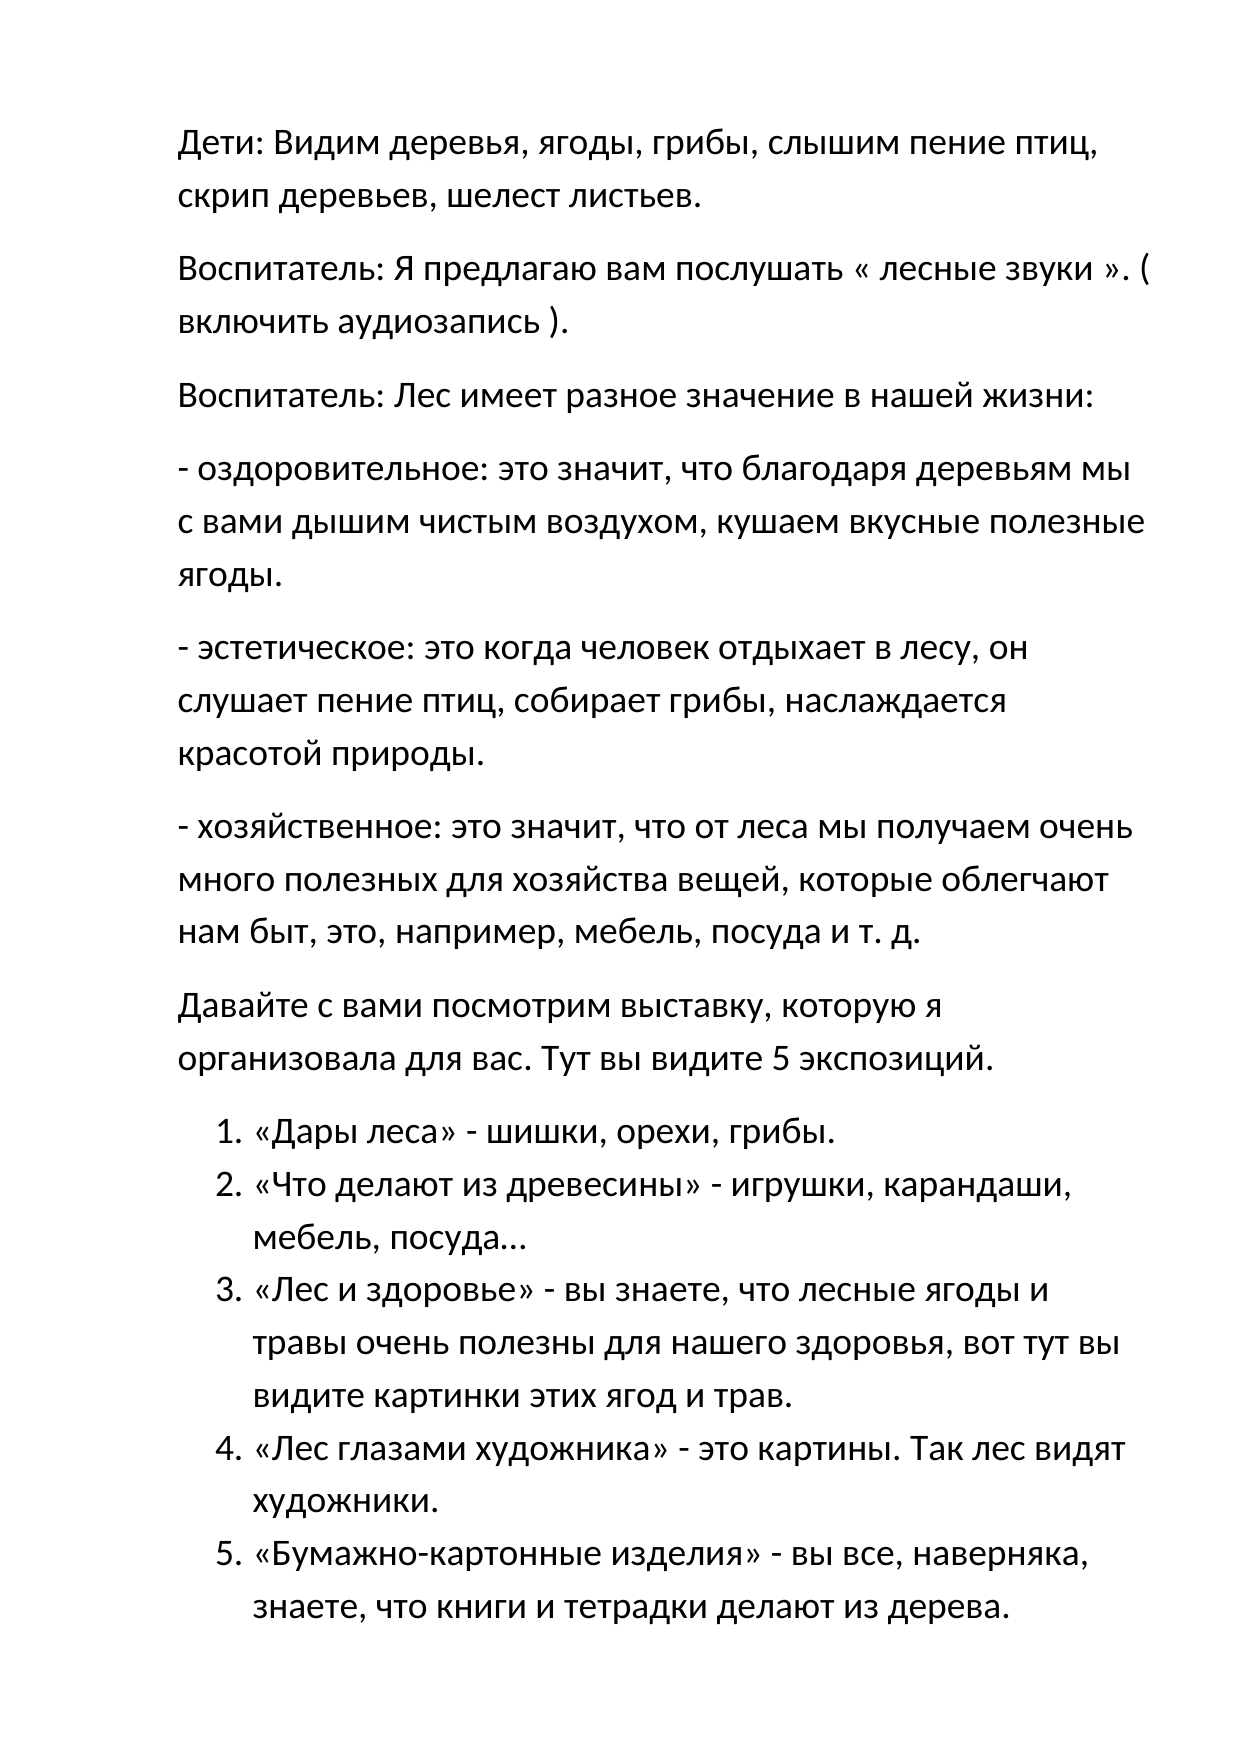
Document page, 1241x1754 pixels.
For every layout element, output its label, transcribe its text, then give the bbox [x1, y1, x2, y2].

text Воспитатель: Лес имеет разное значение в нашей жизни: [177, 371, 1152, 416]
text Давайте с вами посмотрим выставку, которую я организовала для вас. Тут вы видите 5 экспозиций. [177, 981, 1152, 1079]
text - оздоровительное: это значит, что благодаря деревьям мы с вами дышим чистым воздухом, кушаем вкусные полезные ягоды. [177, 444, 1152, 595]
list «Лес и здоровье» - вы знаете, что лесные ягоды и травы очень полезны для нашего здоровья, вот тут вы видите картинки этих ягод и трав. [215, 1265, 1152, 1417]
list «Бумажно-картонные изделия» - вы все, наверняка, знаете, что книги и тетрадки делают из дерева. [215, 1529, 1152, 1627]
text - хозяйственное: это значит, что от леса мы получаем очень много полезных для хозяйства вещей, которые облегчают нам быт, это, например, мебель, посуда и т. д. [177, 802, 1152, 953]
list «Что делают из древесины» - игрушки, карандаши, мебель, посуда… [215, 1160, 1152, 1258]
list «Лес глазами художника» - это картины. Так лес видят художники. [215, 1423, 1152, 1522]
list «Дары леса» - шишки, орехи, грибы. [215, 1107, 1152, 1153]
text Воспитатель: Я предлагаю вам послушать « лесные звуки ». ( включить аудиозапись ). [177, 244, 1152, 343]
text Дети: Видим деревья, ягоды, грибы, слышим пение птиц, скрип деревьев, шелест листьев. [177, 118, 1152, 217]
text - эстетическое: это когда человек отдыхает в лесу, он слушает пение птиц, собирает грибы, наслаждается красотой природы. [177, 623, 1152, 774]
